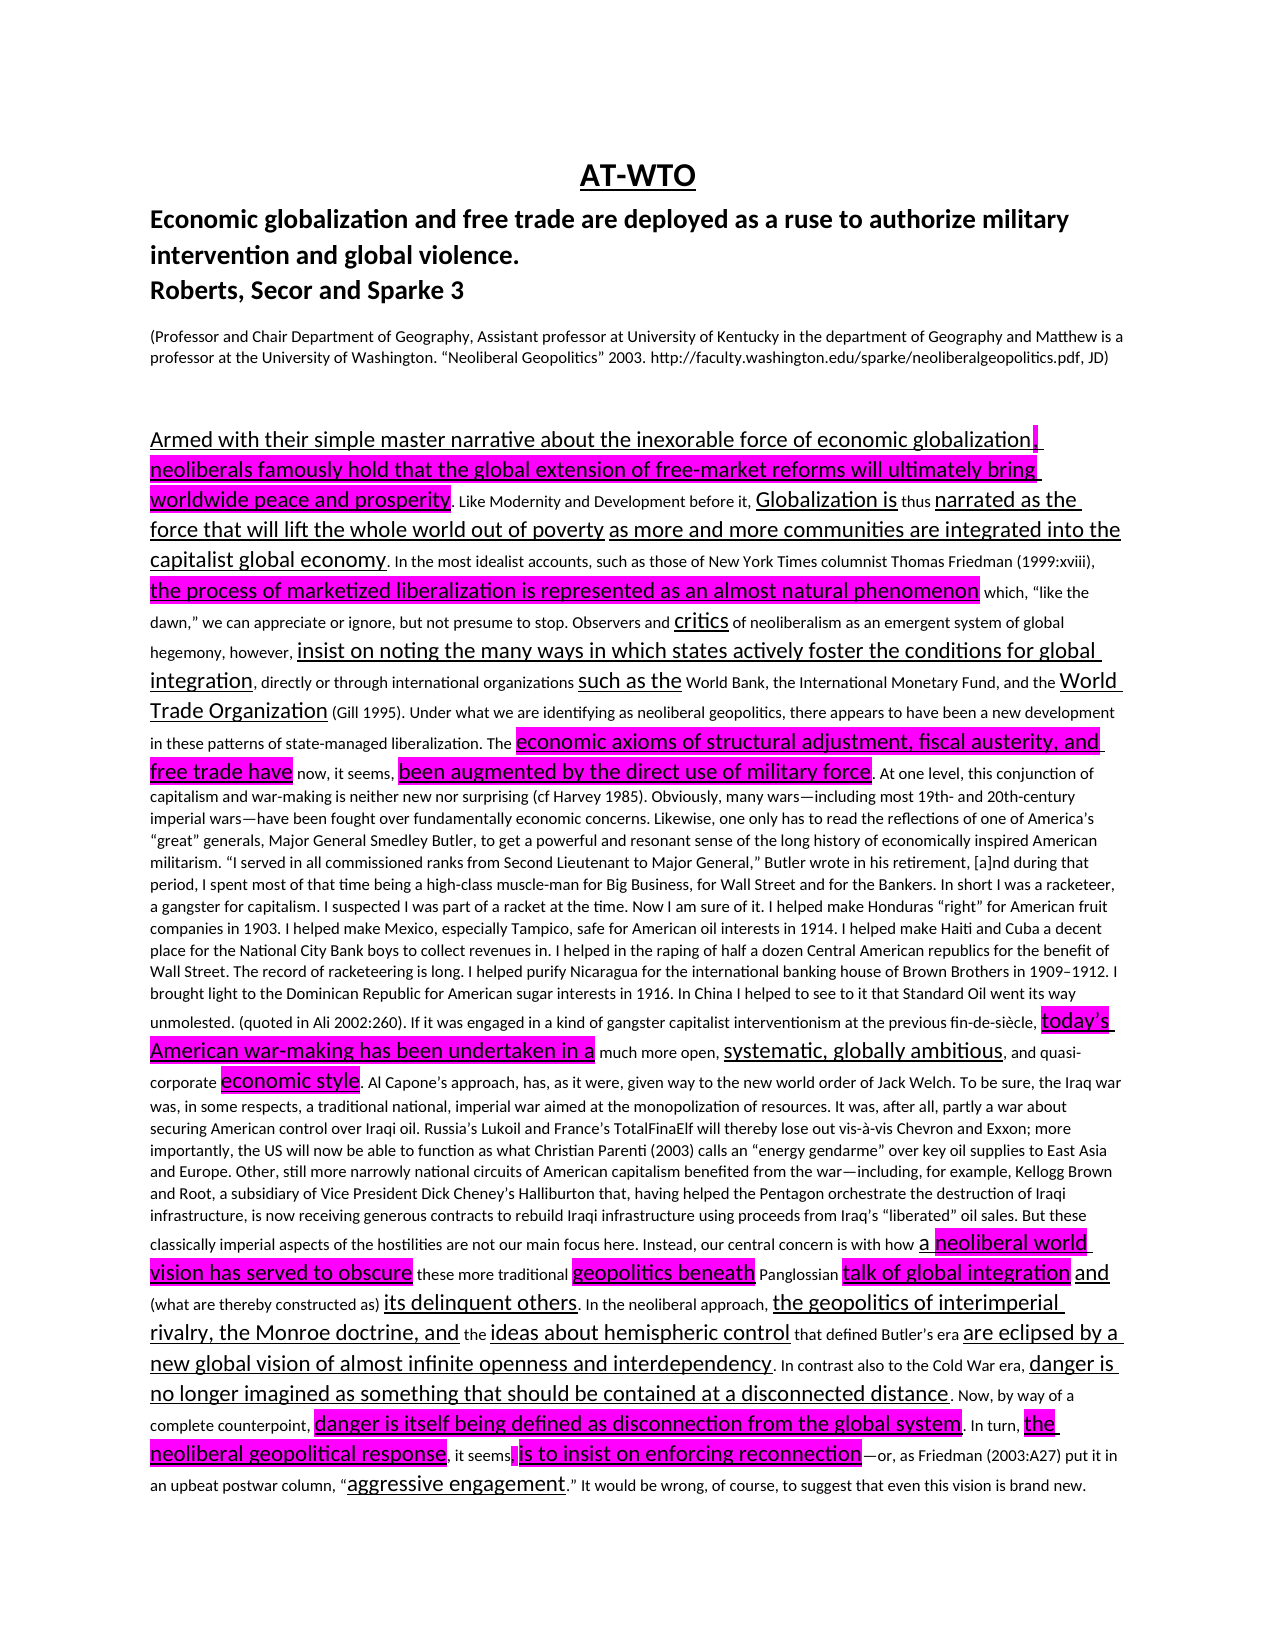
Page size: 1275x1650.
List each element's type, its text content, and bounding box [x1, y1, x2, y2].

text Roberts, Secor and Sparke 3 [150, 273, 1125, 307]
text (Professor and Chair Department of Geography, Assistant professor at University of Kentucky in the department of Geography and Matthew is a professor at the University of Washington. “Neoliberal Geopolitics” 2003. http://faculty.washington.edu/sparke/neoliberalgeopolitics.pdf, JD) [150, 326, 1125, 368]
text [150, 425, 1125, 1498]
subtitle Economic globalization and free trade are deployed as a ruse to authorize military intervention and global violence. [150, 202, 1125, 271]
subtitle AT-WTO [150, 154, 1125, 195]
